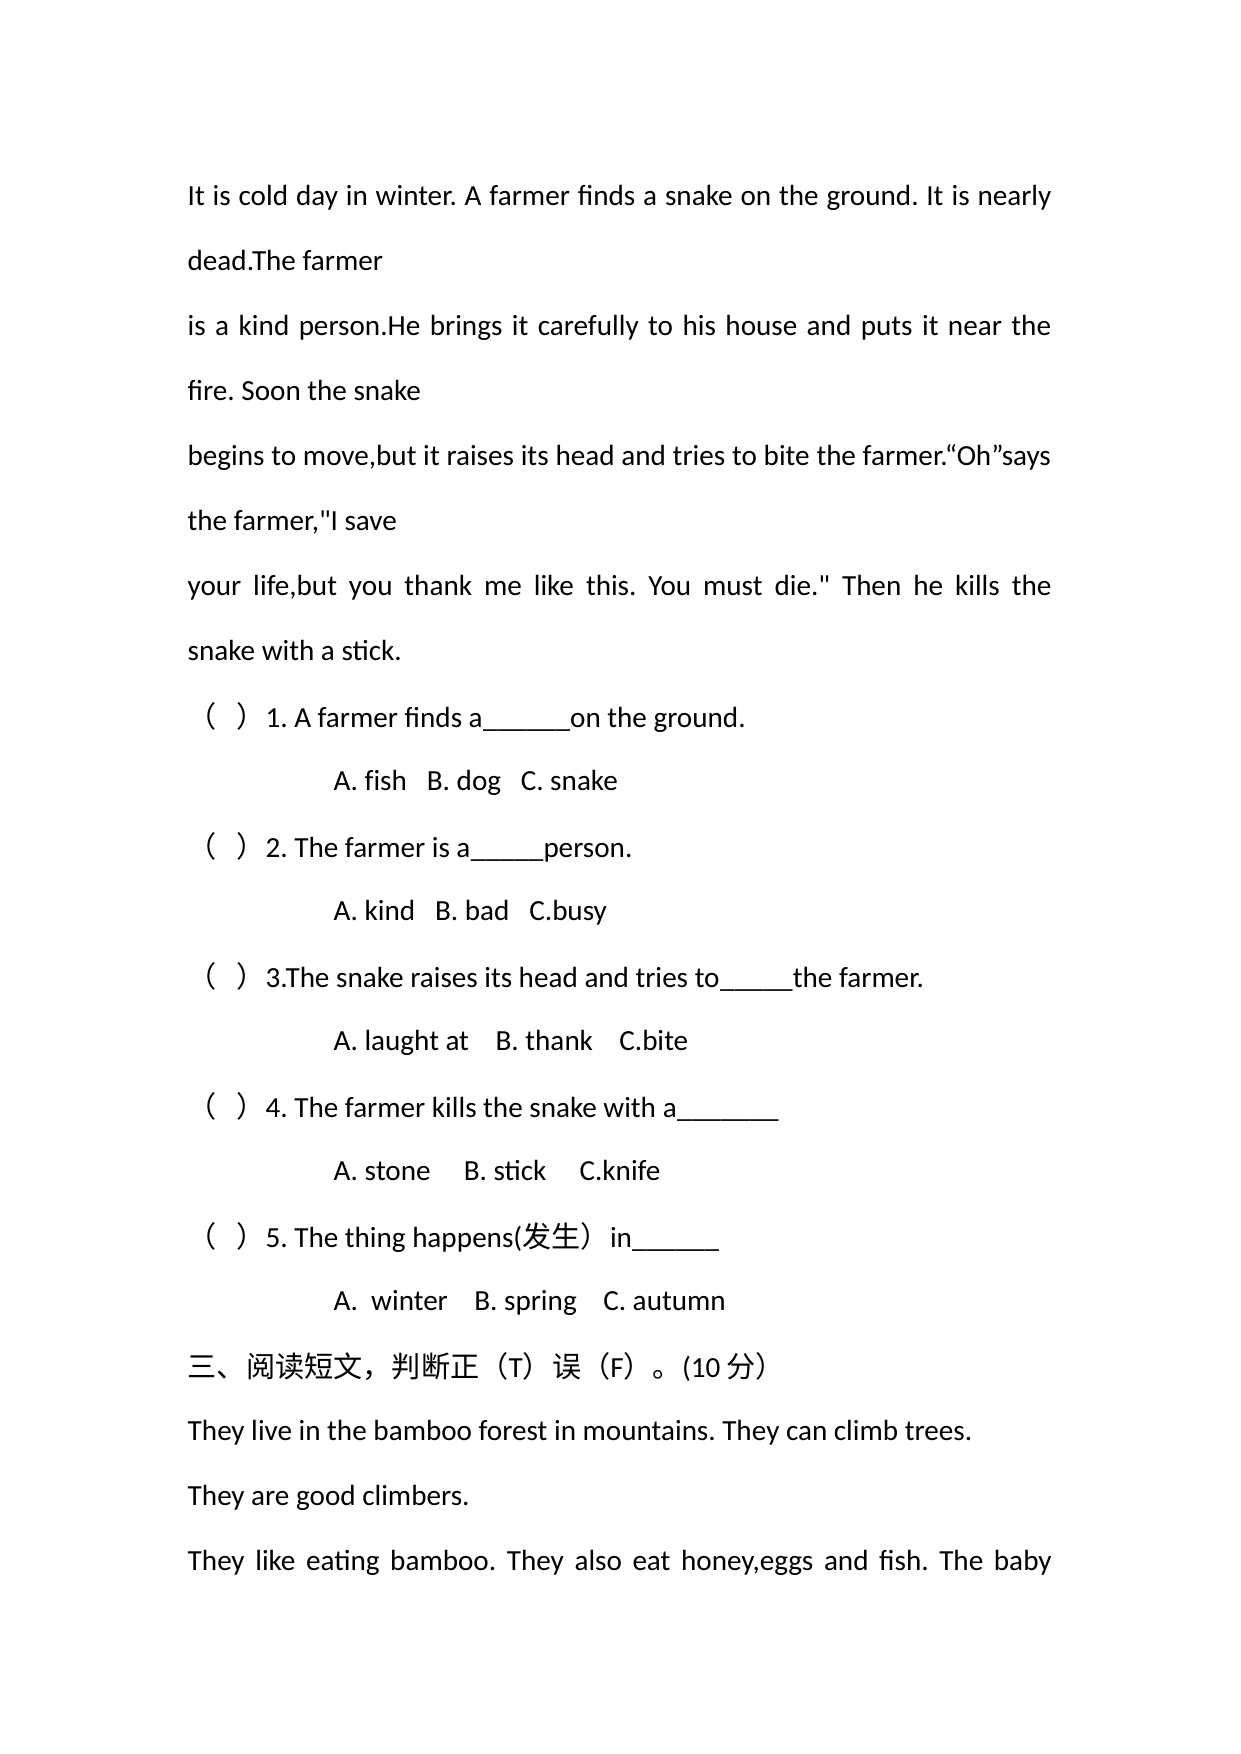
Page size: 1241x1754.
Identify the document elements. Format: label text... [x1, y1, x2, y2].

text A. fish B. dog C. snake [187, 747, 1053, 812]
text It is cold day in winter. A farmer finds a snake on the ground. It is nearly dead.The farmer [187, 162, 1053, 292]
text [187, 1527, 1053, 1592]
text They live in the bamboo forest in mountains. They can climb trees. [187, 1397, 1053, 1462]
text （ ）1. A farmer finds a______on the ground. [187, 682, 1053, 747]
text 三、阅读短文，判断正（T）误（F）。(10分） [187, 1332, 1053, 1397]
text （ ）3.The snake raises its head and tries to_____the farmer. [187, 942, 1053, 1007]
text A. laught at B. thank C.bite [187, 1007, 1053, 1072]
text A. kind B. bad C.busy [187, 877, 1053, 942]
text your life,but you thank me like this. You must die." Then he kills the snake with a stick. [187, 552, 1053, 682]
text They are good climbers. [187, 1462, 1053, 1527]
text is a kind person.He brings it carefully to his house and puts it near the fire. Soon the snake [187, 292, 1053, 422]
text A. stone B. stick C.knife [187, 1137, 1053, 1202]
text begins to move,but it raises its head and tries to bite the farmer.“Oh”says the farmer,"I save [187, 422, 1053, 552]
text （ ）5. The thing happens(发生）in______ [187, 1202, 1053, 1267]
text （ ）2. The farmer is a_____person. [187, 812, 1053, 877]
text A. winter B. spring C. autumn [187, 1267, 1053, 1332]
text （ ）4. The farmer kills the snake with a_______ [187, 1072, 1053, 1137]
